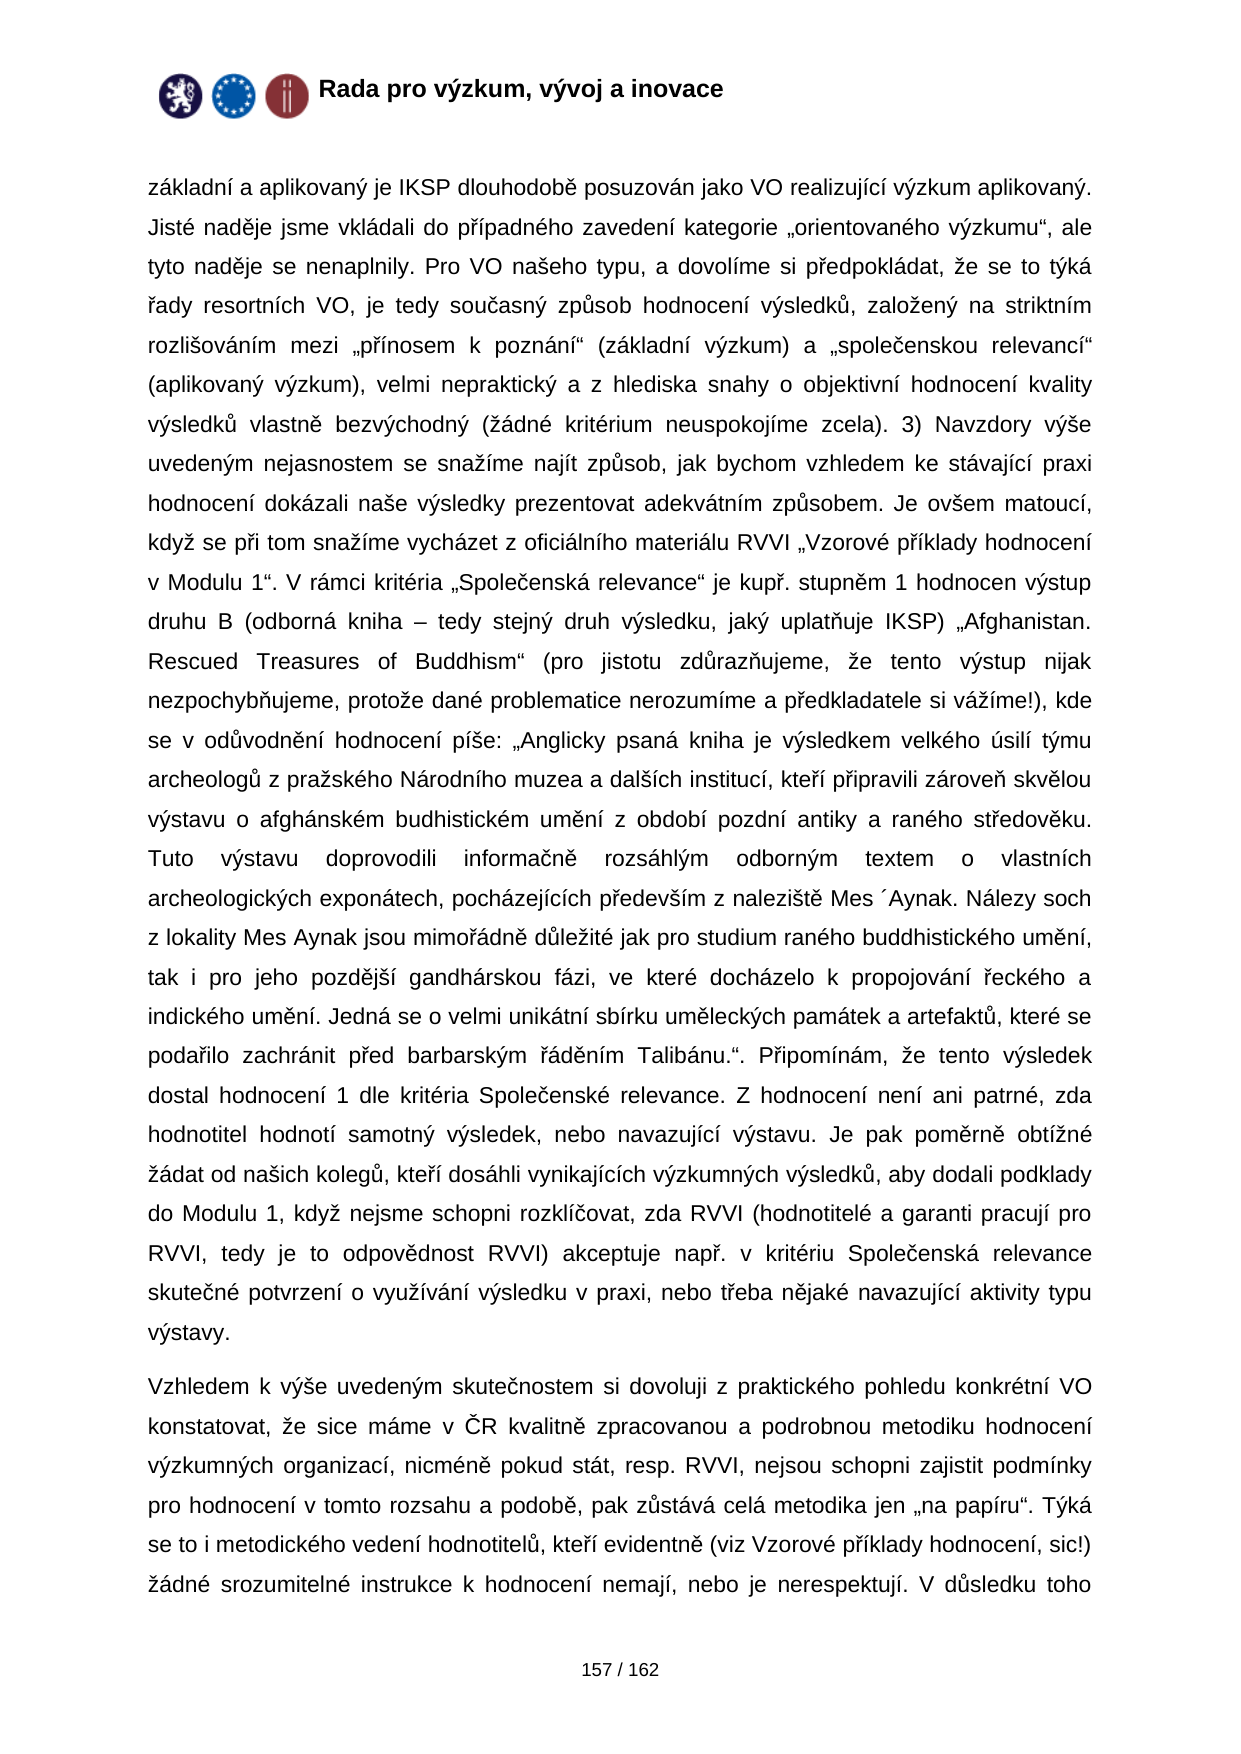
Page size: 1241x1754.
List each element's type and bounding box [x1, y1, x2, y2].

text [148, 1373, 1093, 1597]
picture [158, 73, 309, 120]
text [148, 174, 1093, 1345]
